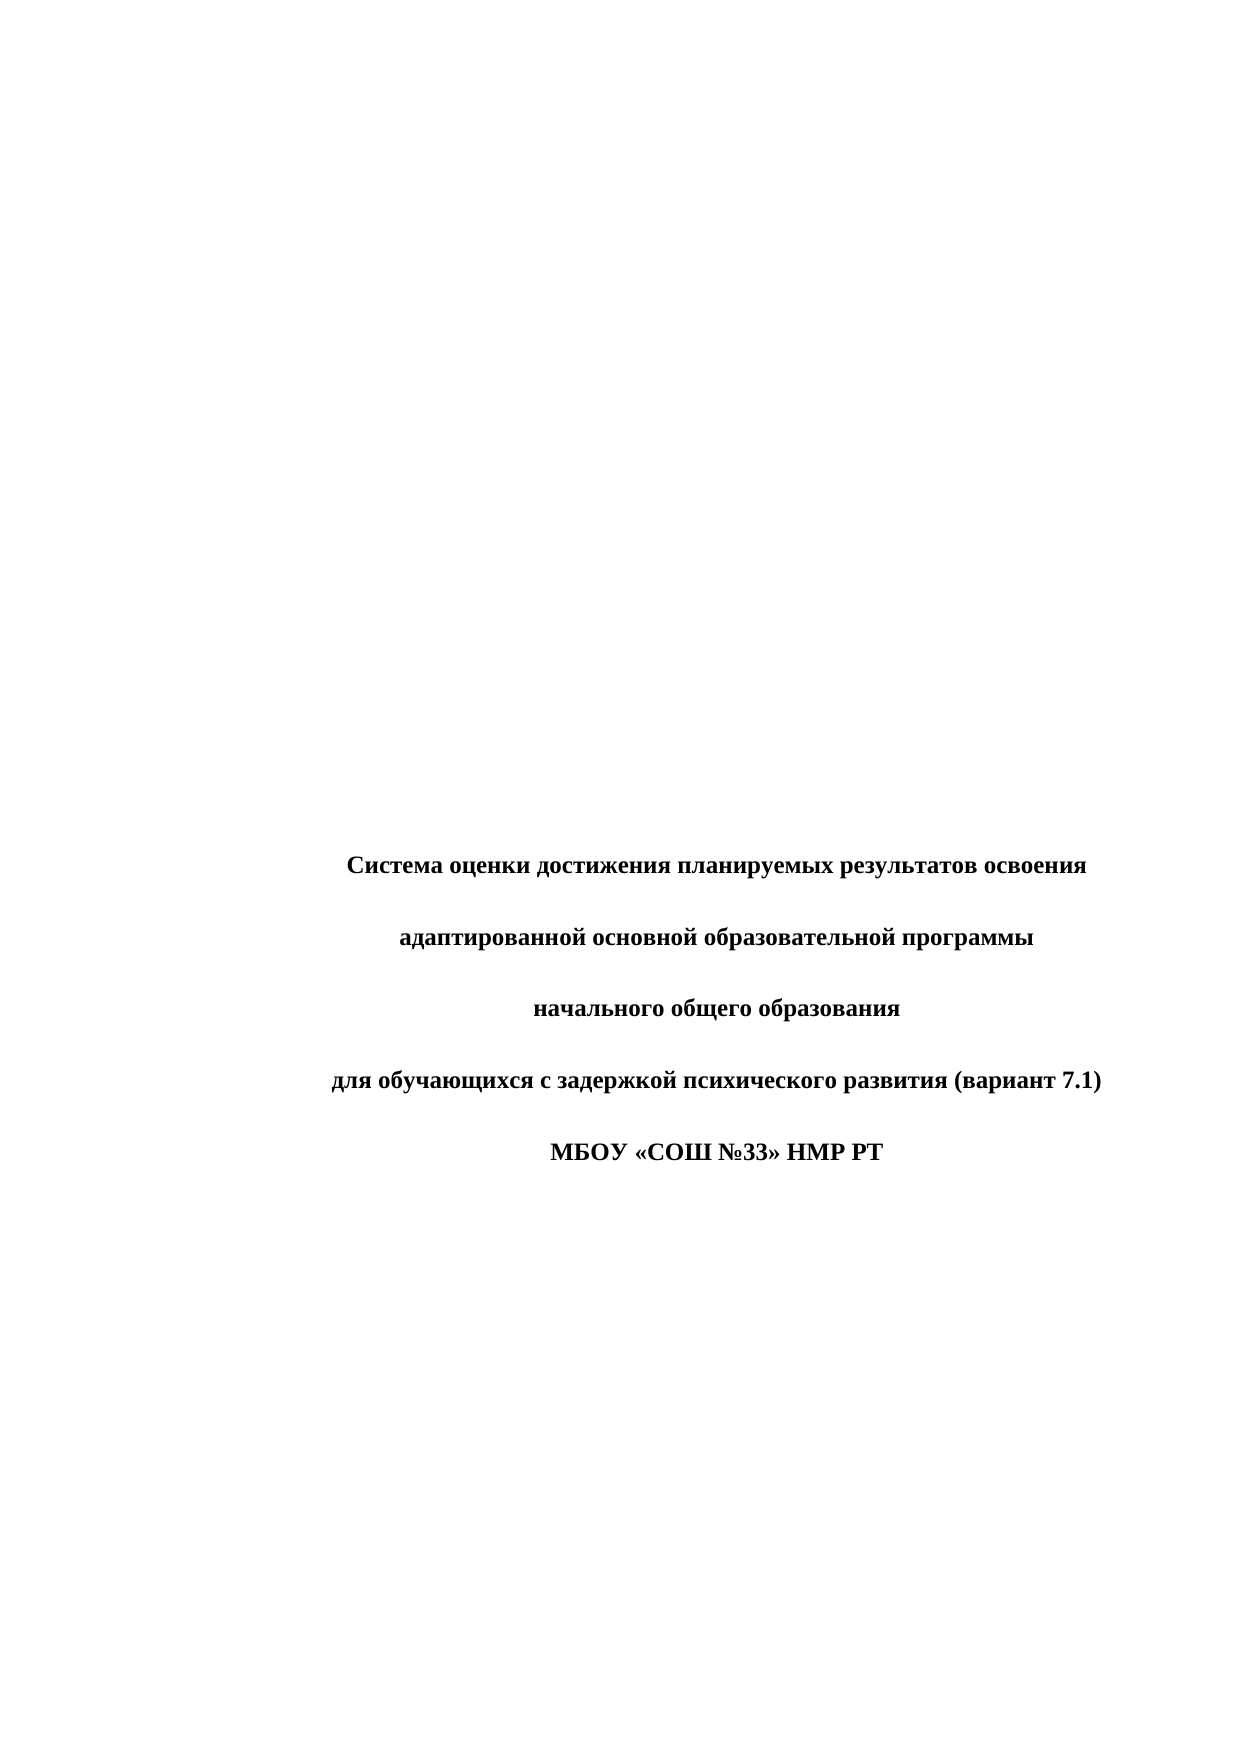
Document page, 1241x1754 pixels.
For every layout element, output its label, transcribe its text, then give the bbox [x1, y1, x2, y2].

text для обучающихся с задержкой психического развития (вариант 7.1) [177, 1065, 1181, 1094]
text Система оценки достижения планируемых результатов освоения [177, 850, 1181, 878]
text адаптированной основной образовательной программы [177, 922, 1181, 950]
text начального общего образования [177, 993, 1181, 1022]
text МБОУ «СОШ №33» НМР РТ [177, 1137, 1181, 1166]
